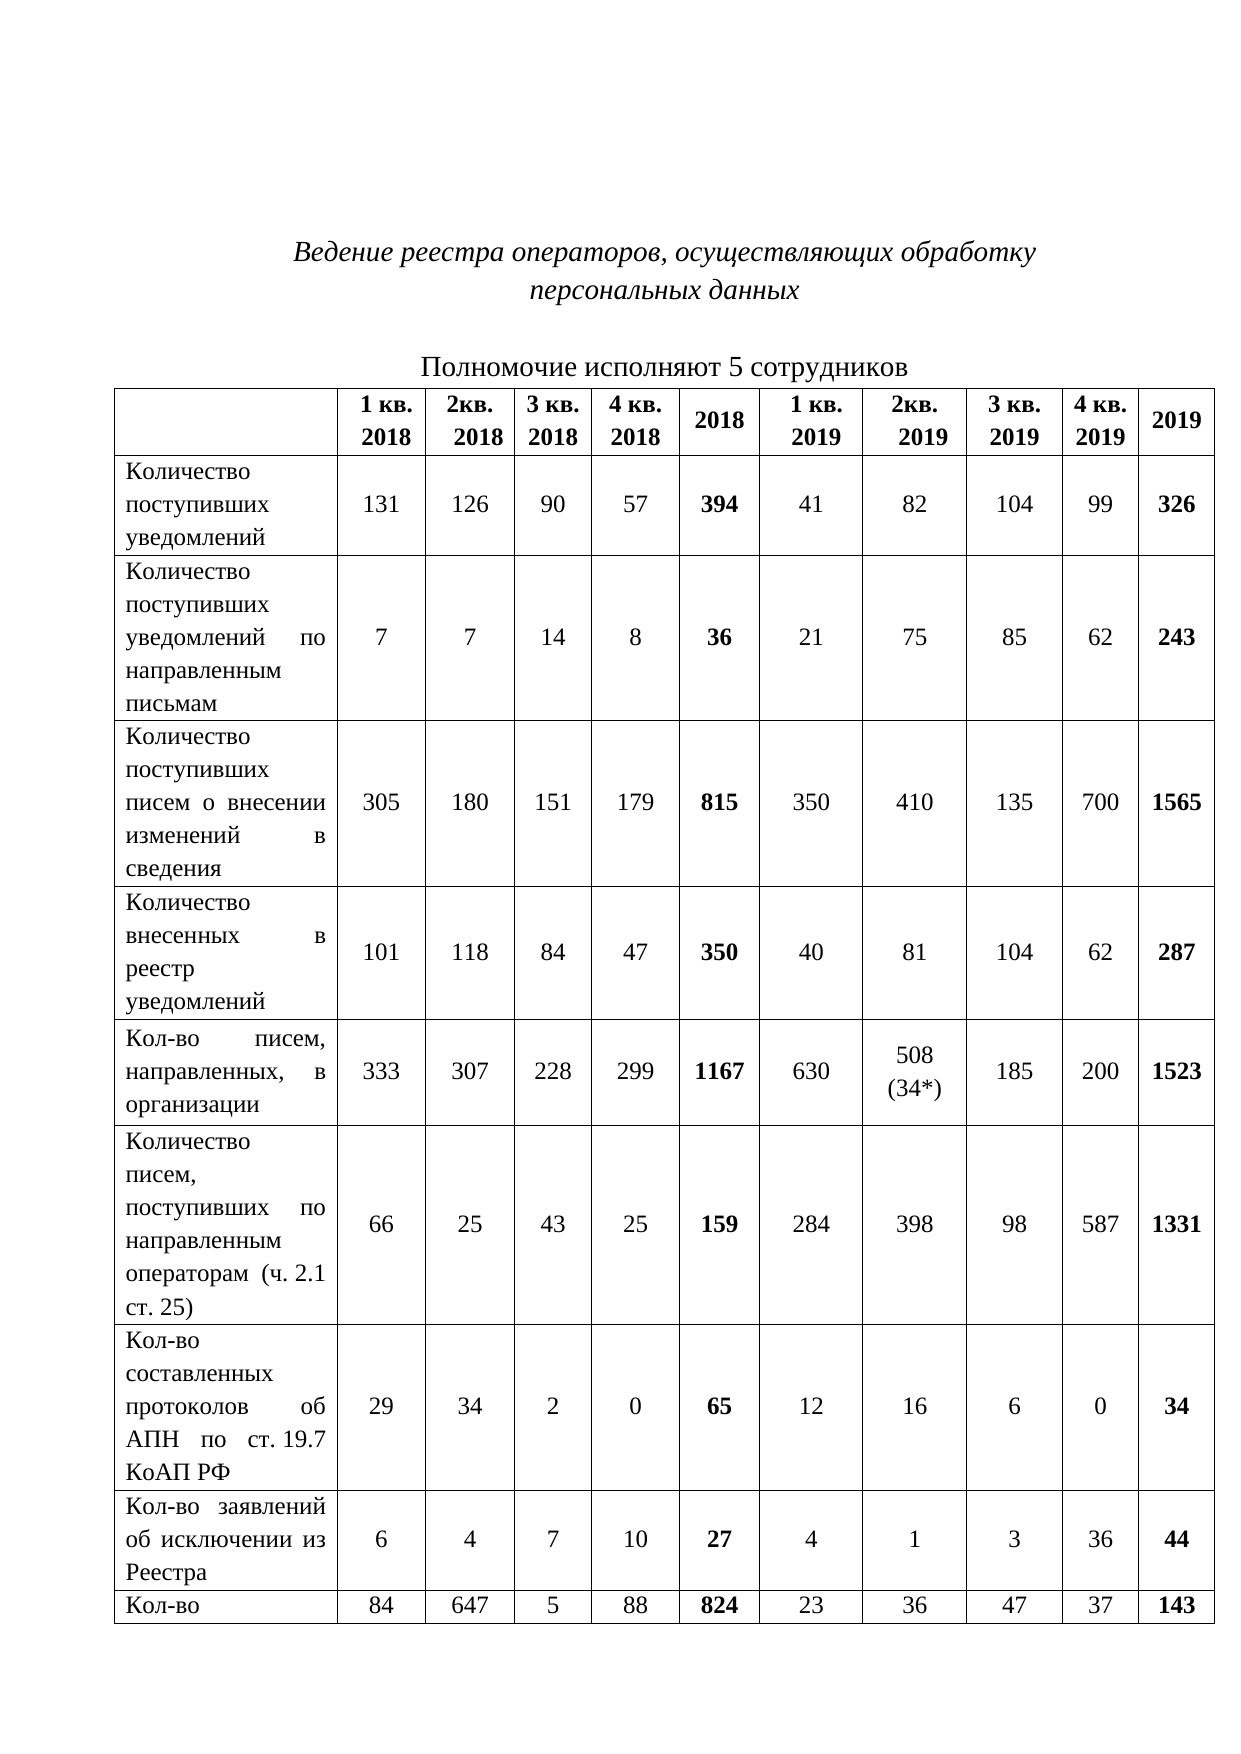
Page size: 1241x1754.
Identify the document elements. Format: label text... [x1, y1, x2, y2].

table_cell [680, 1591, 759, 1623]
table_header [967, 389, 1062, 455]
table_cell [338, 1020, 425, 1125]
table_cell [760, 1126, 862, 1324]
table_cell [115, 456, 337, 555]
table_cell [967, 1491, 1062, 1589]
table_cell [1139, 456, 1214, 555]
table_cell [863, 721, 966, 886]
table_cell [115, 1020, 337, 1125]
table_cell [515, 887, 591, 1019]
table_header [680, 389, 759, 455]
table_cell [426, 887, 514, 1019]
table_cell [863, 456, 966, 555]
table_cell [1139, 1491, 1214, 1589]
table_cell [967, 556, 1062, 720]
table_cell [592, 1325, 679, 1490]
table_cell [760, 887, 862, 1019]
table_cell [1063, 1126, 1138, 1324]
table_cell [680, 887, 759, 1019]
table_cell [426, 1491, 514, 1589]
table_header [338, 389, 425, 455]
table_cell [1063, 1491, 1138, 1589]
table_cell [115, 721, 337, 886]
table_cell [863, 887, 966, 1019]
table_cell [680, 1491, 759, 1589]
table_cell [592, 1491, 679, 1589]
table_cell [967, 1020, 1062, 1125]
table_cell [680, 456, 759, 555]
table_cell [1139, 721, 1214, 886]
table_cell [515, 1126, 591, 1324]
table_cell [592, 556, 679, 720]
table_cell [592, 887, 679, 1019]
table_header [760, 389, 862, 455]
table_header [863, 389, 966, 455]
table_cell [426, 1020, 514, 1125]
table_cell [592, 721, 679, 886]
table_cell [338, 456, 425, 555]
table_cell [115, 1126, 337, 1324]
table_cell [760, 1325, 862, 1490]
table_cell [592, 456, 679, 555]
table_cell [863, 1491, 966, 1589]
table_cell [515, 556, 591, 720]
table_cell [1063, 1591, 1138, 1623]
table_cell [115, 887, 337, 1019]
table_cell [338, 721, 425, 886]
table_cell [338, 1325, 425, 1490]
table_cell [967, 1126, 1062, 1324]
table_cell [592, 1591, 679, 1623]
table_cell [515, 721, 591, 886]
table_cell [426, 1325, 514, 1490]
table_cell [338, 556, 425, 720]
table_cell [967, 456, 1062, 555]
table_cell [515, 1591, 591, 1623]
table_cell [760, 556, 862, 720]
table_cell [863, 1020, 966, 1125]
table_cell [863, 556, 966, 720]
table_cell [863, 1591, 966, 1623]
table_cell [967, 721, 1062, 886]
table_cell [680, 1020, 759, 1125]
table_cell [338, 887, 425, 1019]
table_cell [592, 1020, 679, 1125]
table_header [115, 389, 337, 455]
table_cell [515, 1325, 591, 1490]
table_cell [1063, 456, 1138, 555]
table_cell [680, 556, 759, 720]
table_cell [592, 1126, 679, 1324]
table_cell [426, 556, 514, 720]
text Полномочие исполняют 5 сотрудников [177, 349, 1152, 383]
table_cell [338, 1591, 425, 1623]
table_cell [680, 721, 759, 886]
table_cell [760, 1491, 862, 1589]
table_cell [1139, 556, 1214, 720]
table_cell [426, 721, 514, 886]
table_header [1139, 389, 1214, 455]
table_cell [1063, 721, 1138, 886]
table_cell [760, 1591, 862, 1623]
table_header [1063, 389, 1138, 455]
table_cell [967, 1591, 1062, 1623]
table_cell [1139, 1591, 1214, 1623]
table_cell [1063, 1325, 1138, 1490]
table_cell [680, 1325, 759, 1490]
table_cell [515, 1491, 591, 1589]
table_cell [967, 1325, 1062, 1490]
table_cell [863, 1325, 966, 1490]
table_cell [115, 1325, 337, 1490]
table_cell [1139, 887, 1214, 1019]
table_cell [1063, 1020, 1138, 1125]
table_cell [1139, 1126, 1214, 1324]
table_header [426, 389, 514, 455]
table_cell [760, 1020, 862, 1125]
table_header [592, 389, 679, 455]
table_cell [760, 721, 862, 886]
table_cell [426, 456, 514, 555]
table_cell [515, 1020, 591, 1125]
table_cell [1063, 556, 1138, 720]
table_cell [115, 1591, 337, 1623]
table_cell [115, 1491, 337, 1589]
text персональных данных [177, 272, 1152, 306]
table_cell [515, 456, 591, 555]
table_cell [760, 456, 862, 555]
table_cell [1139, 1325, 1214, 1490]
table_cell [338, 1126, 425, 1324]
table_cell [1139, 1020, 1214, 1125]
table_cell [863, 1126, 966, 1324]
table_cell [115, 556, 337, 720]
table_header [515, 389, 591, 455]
text Ведение реестра операторов, осуществляющих обработку [177, 234, 1152, 267]
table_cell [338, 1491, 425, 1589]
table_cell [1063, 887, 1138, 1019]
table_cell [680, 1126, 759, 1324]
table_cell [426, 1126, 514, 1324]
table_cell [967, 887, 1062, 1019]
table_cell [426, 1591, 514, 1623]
